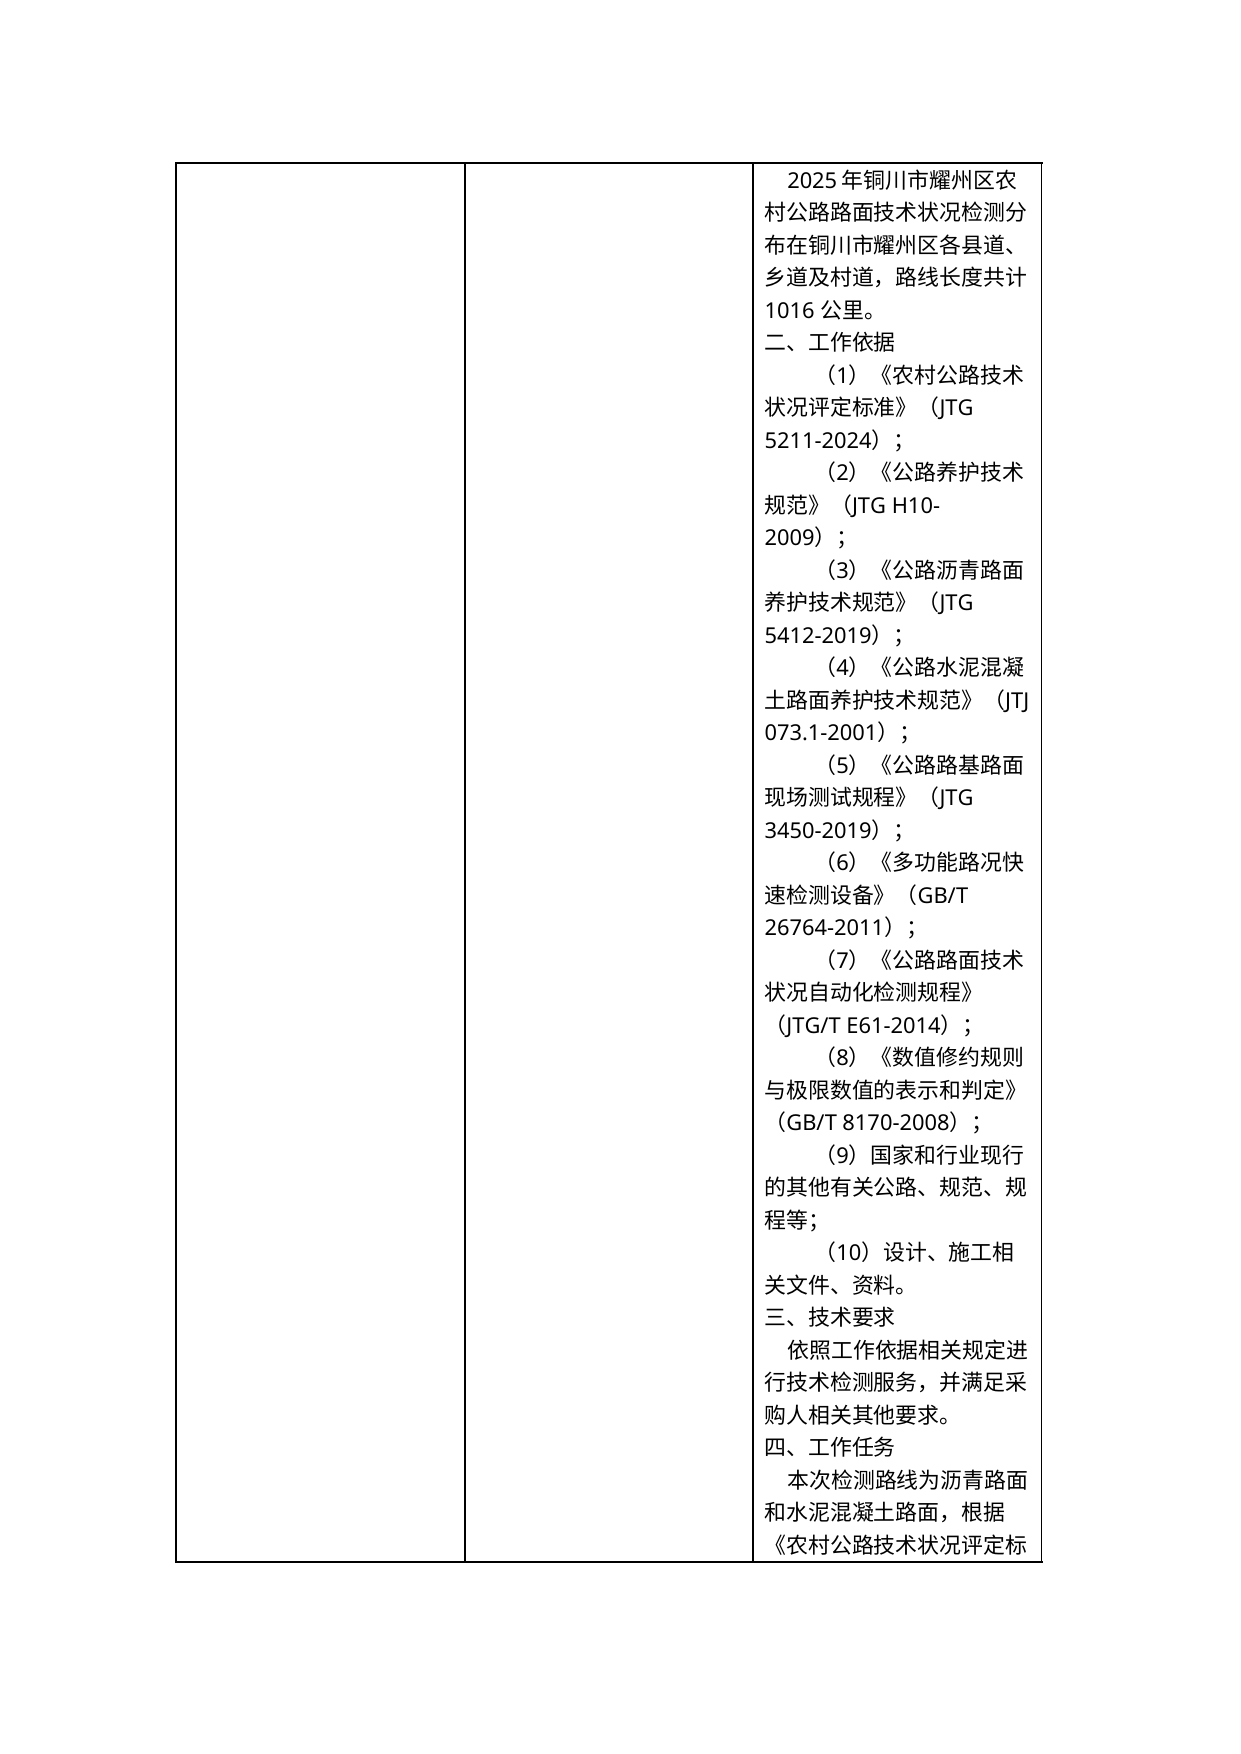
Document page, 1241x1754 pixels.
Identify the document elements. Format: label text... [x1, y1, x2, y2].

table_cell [754, 164, 1041, 1561]
table_cell 1 [177, 164, 464, 1561]
table_cell [466, 164, 752, 1561]
